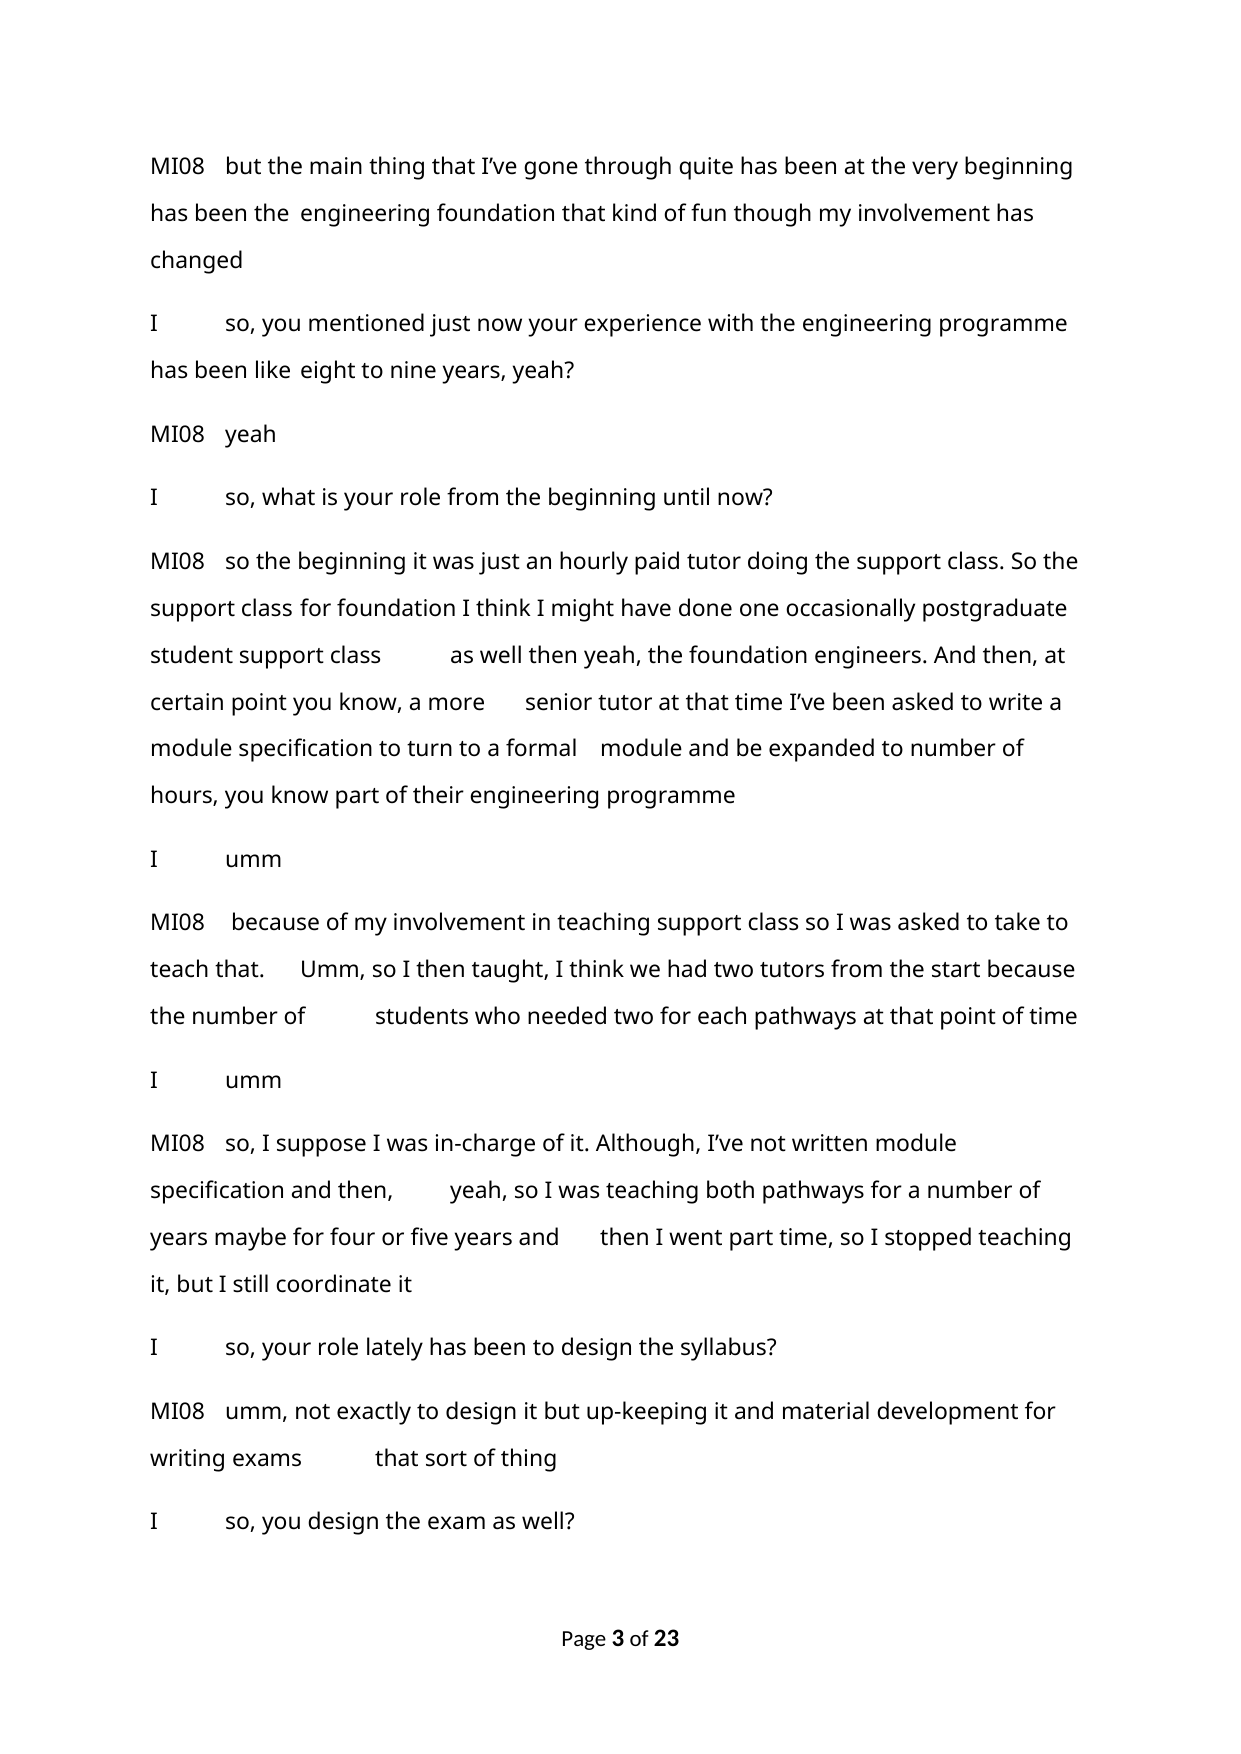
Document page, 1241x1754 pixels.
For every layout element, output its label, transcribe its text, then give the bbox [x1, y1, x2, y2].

text I so, you design the exam as well? [150, 1505, 1090, 1536]
text MI08 yeah [150, 418, 1090, 449]
text I umm [150, 1063, 1090, 1095]
text MI08 umm, not exactly to design it but up-keeping it and material development for writing exams that sort of thing [150, 1395, 1090, 1473]
text MI08 but the main thing that I’ve gone through quite has been at the very beginning has been the engineering foundation that kind of fun though my involvement has changed [150, 150, 1090, 275]
text I so, your role lately has been to design the syllabus? [150, 1331, 1090, 1362]
text I so, you mentioned just now your experience with the engineering programme has been like eight to nine years, yeah? [150, 307, 1090, 385]
text I umm [150, 843, 1090, 874]
text MI08 so, I suppose I was in-charge of it. Although, I’ve not written module specification and then, yeah, so I was teaching both pathways for a number of years maybe for four or five years and then I went part time, so I stopped teaching it, but I still coordinate it [150, 1127, 1090, 1299]
text MI08 because of my involvement in teaching support class so I was asked to take to teach that. Umm, so I then taught, I think we had two tutors from the start because the number of students who needed two for each pathways at that point of time [150, 906, 1090, 1031]
text I so, what is your role from the beginning until now? [150, 481, 1090, 512]
text MI08 so the beginning it was just an hourly paid tutor doing the support class. So the support class for foundation I think I might have done one occasionally postgraduate student support class as well then yeah, the foundation engineers. And then, at certain point you know, a more senior tutor at that time I’ve been asked to write a module specification to turn to a formal module and be expanded to number of hours, you know part of their engineering programme [150, 545, 1090, 810]
